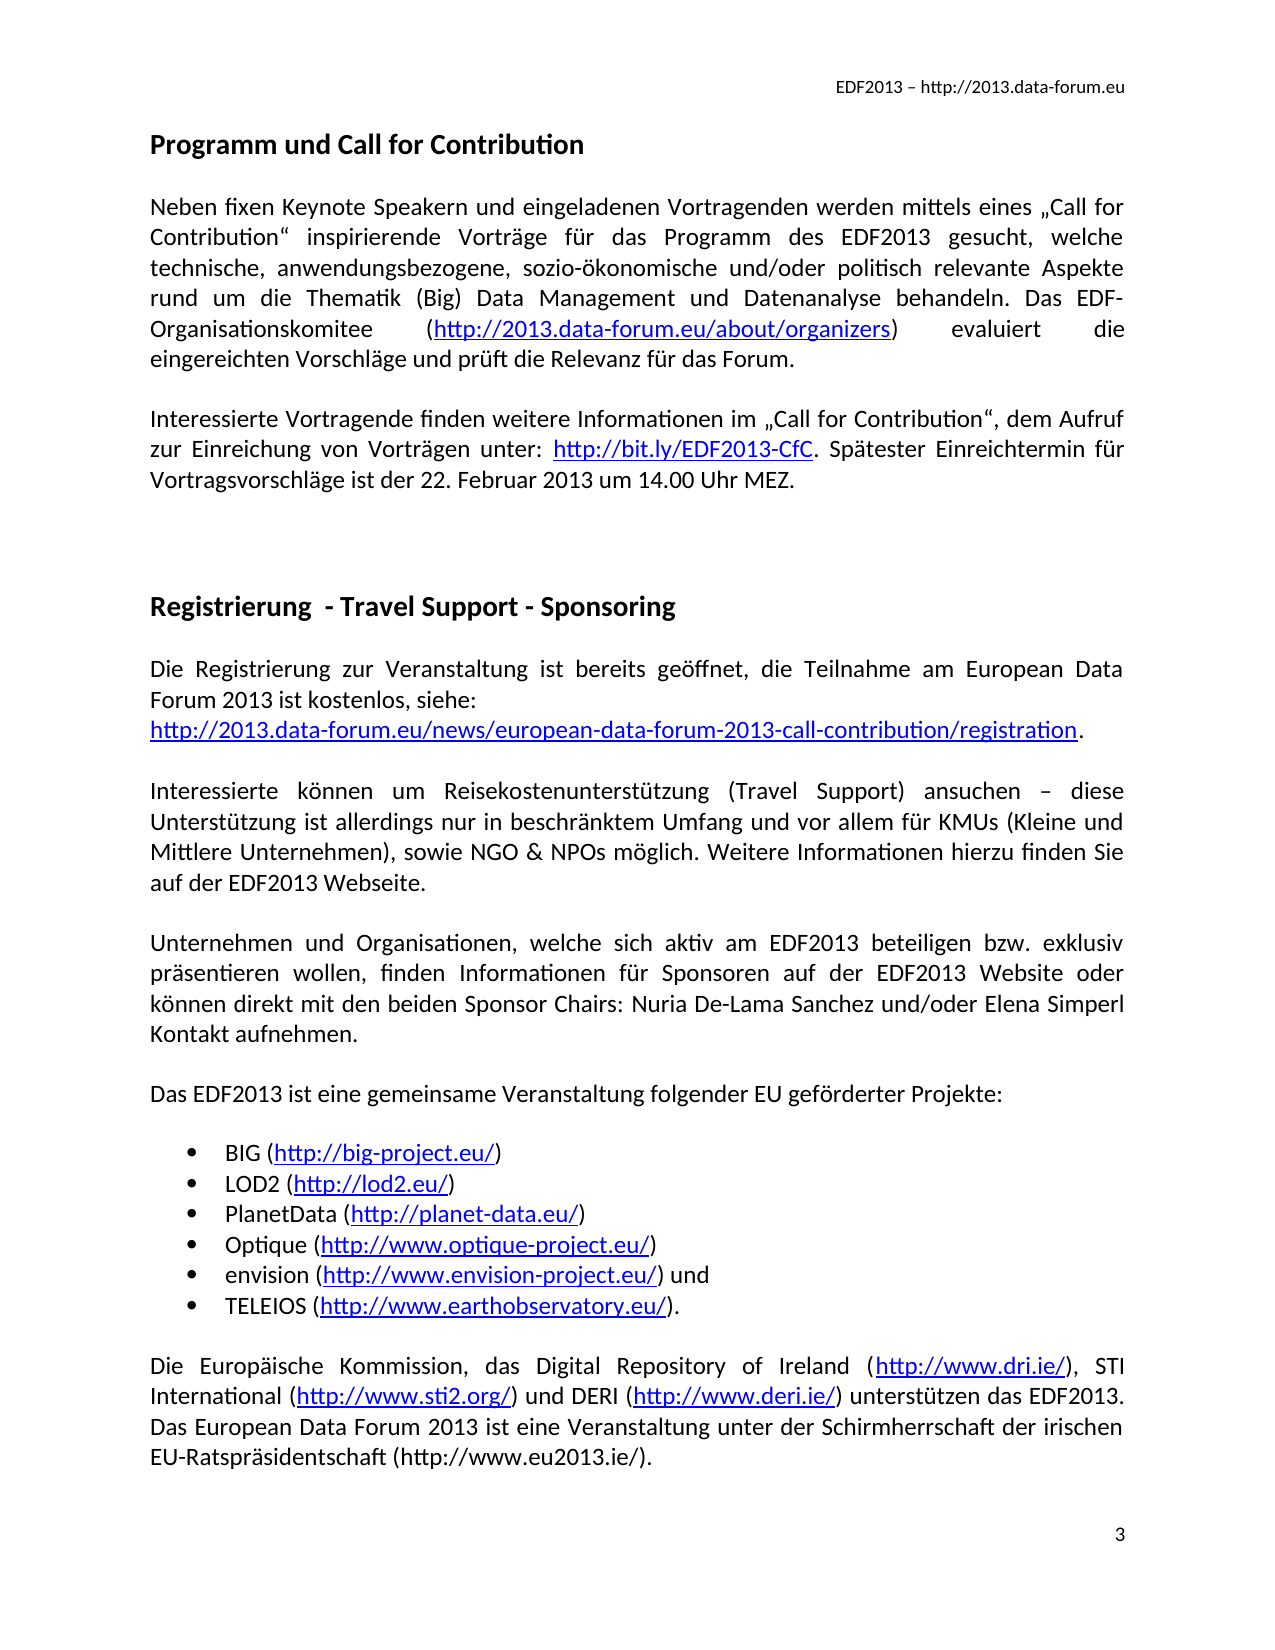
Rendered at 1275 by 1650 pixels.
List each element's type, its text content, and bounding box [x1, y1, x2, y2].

text Die Registrierung zur Veranstaltung ist bereits geöffnet, die Teilnahme am European Data Forum 2013 ist kostenlos, siehe: [150, 653, 1125, 714]
text Interessierte Vortragende finden weitere Informationen im „Call for Contribution“, dem Aufruf zur Einreichung von Vorträgen unter: http://bit.ly/EDF2013-CfC. Spätester Einreichtermin für Vortragsvorschläge ist der 22. Februar 2013 um 14.00 Uhr MEZ. [150, 403, 1125, 494]
list Optique (http://www.optique-project.eu/) [187, 1229, 1125, 1260]
text Das EDF2013 ist eine gemeinsame Veranstaltung folgender EU geförderter Projekte: [150, 1078, 1125, 1108]
text http://2013.data-forum.eu/news/european-data-forum-2013-call-contribution/registration. [150, 714, 1125, 745]
text Unternehmen und Organisationen, welche sich aktiv am EDF2013 beteiligen bzw. exklusiv präsentieren wollen, finden Informationen für Sponsoren auf der EDF2013 Website oder können direkt mit den beiden Sponsor Chairs: Nuria De-Lama Sanchez und/oder Elena Simperl Kontakt aufnehmen. [150, 927, 1125, 1049]
text Registrierung - Travel Support - Sponsoring [150, 588, 1125, 624]
list TELEIOS (http://www.earthobservatory.eu/). [187, 1290, 1125, 1321]
list LOD2 (http://lod2.eu/) [187, 1168, 1125, 1199]
text Programm und Call for Contribution [150, 126, 1125, 162]
list envision (http://www.envision-project.eu/) und [187, 1260, 1125, 1290]
list BIG (http://big-project.eu/) [187, 1138, 1125, 1168]
text Neben fixen Keynote Speakern und eingeladenen Vortragenden werden mittels eines „Call for Contribution“ inspirierende Vorträge für das Programm des EDF2013 gesucht, welche technische, anwendungsbezogene, sozio-ökonomische und/oder politisch relevante Aspekte rund um die Thematik (Big) Data Management und Datenanalyse behandeln. Das EDF-Organisationskomitee (http://2013.data-forum.eu/about/organizers) evaluiert die eingereichten Vorschläge und prüft die Relevanz für das Forum. [150, 191, 1125, 374]
list PlanetData (http://planet-data.eu/) [187, 1199, 1125, 1229]
text Interessierte können um Reisekostenunterstützung (Travel Support) ansuchen – diese Unterstützung ist allerdings nur in beschränktem Umfang und vor allem für KMUs (Kleine und Mittlere Unternehmen), sowie NGO & NPOs möglich. Weitere Informationen hierzu finden Sie auf der EDF2013 Webseite. [150, 775, 1125, 897]
text Die Europäische Kommission, das Digital Repository of Ireland (http://www.dri.ie/), STI International (http://www.sti2.org/) und DERI (http://www.deri.ie/) unterstützen das EDF2013. Das European Data Forum 2013 ist eine Veranstaltung unter der Schirmherrschaft der irischen EU-Ratspräsidentschaft (http://www.eu2013.ie/). [150, 1350, 1125, 1472]
